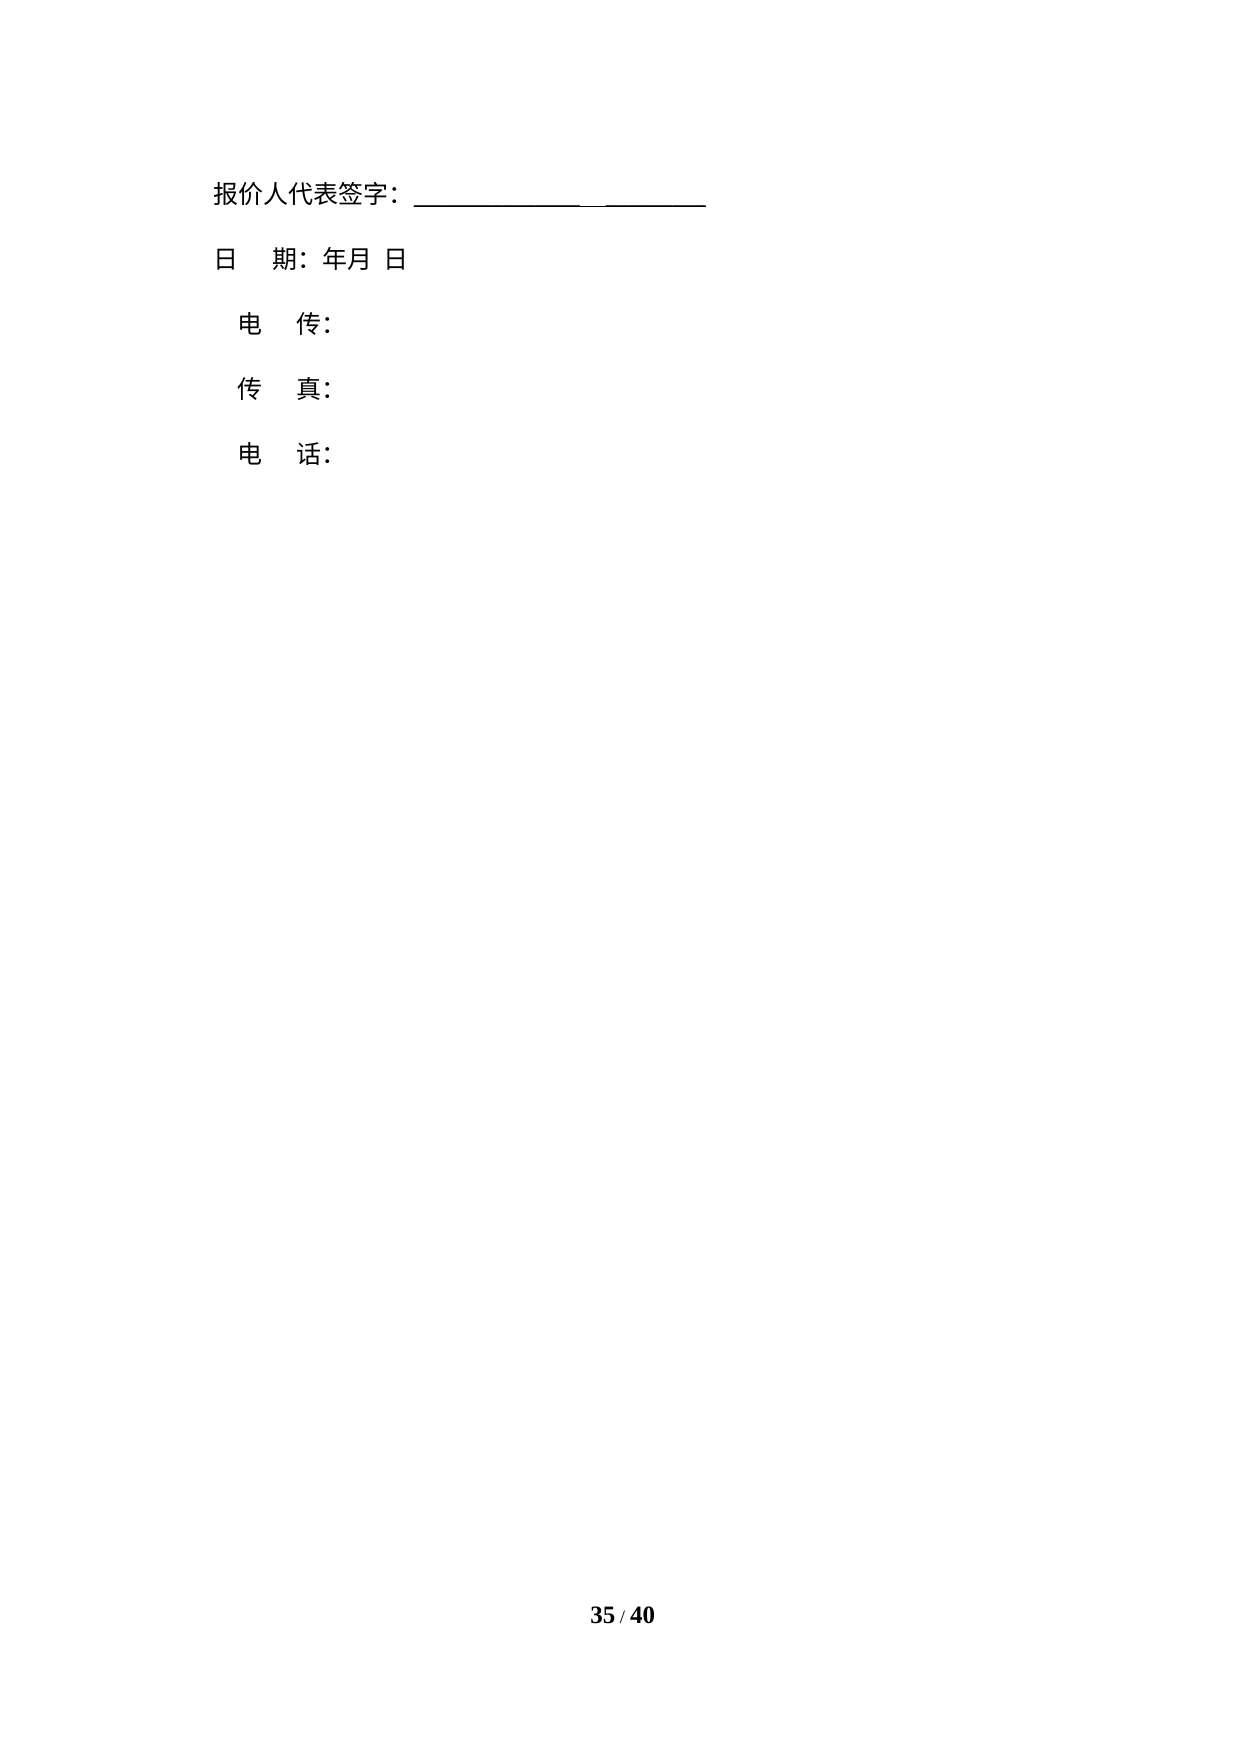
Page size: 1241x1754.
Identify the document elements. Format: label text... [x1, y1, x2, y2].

text 传 真： [187, 355, 1053, 420]
text 电 传： [187, 290, 1053, 355]
text 日 期：年月 日 [187, 225, 1053, 290]
text 报价人代表签字：_______________ _________ [187, 160, 1053, 225]
text 电 话： [187, 420, 1053, 485]
